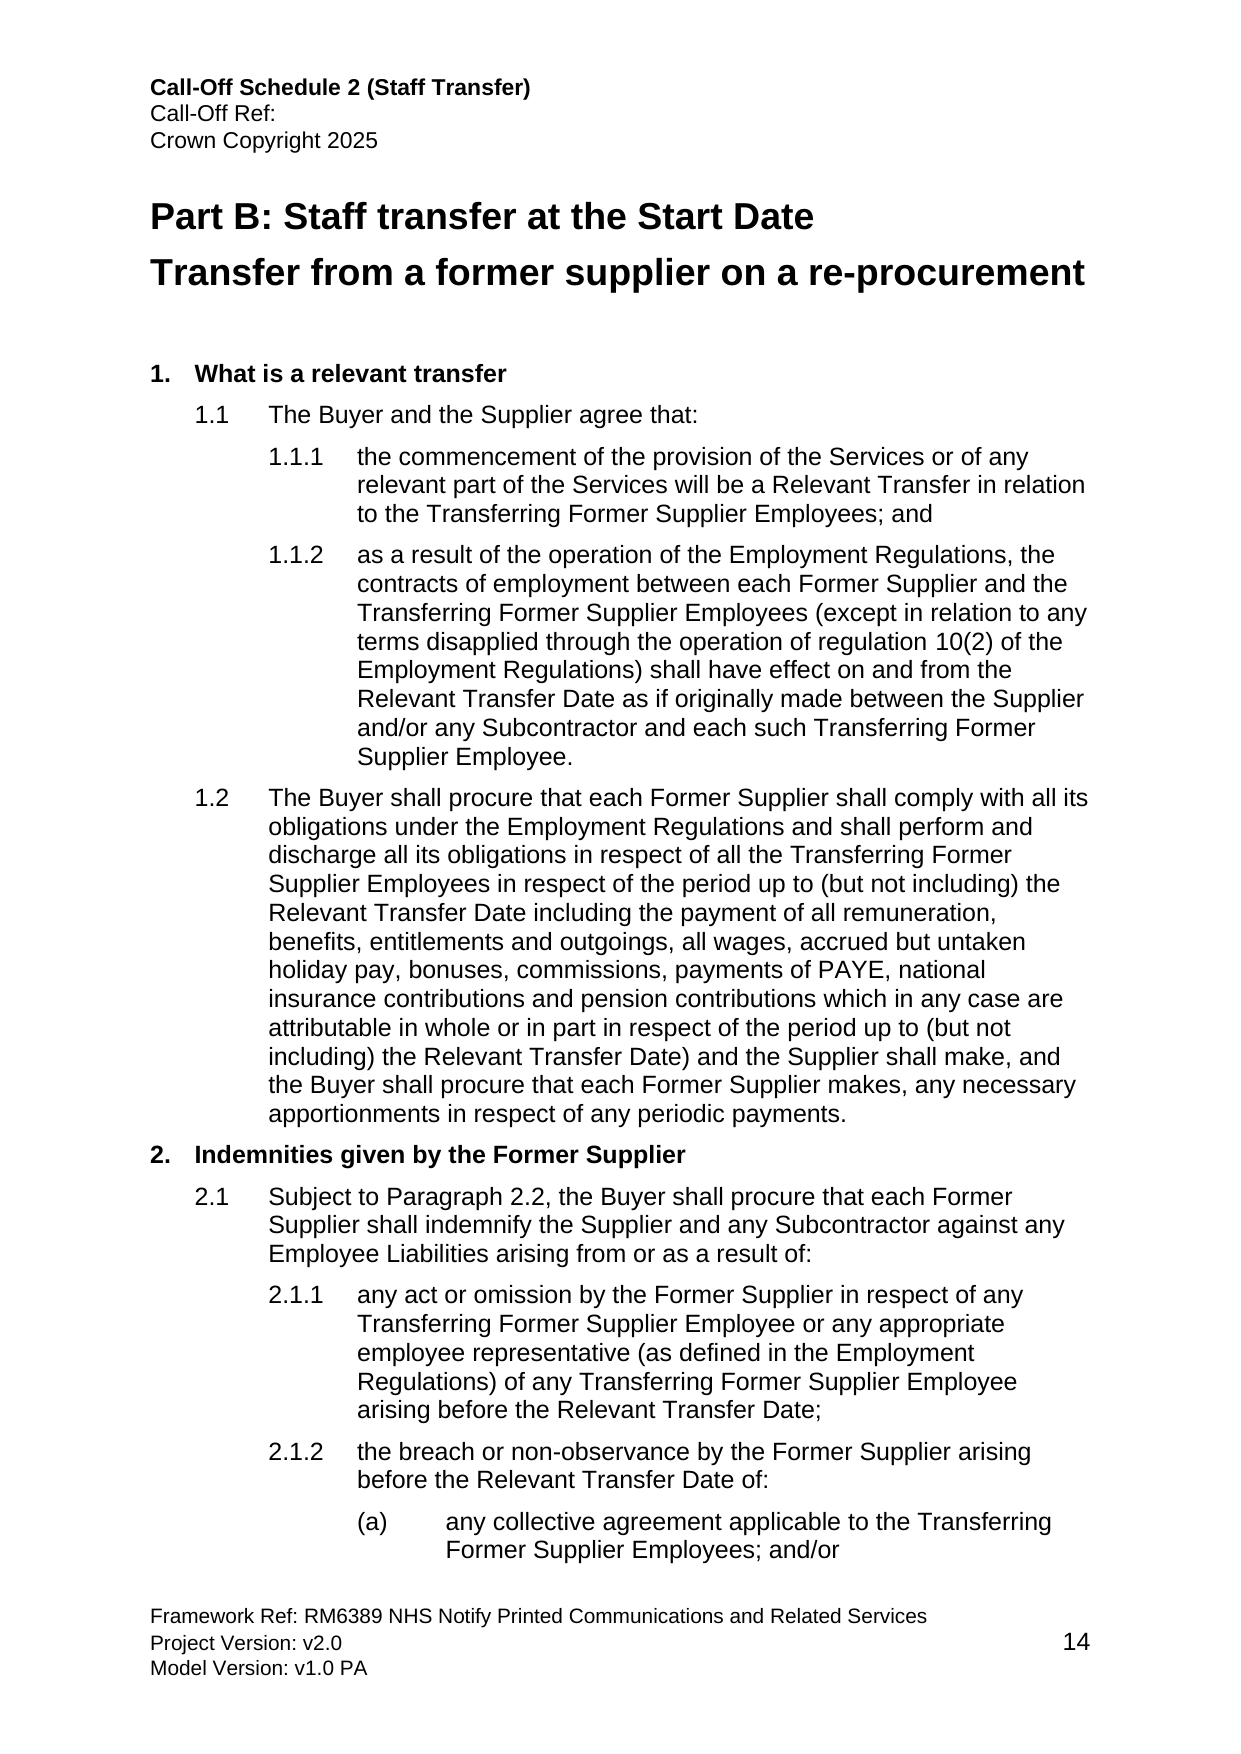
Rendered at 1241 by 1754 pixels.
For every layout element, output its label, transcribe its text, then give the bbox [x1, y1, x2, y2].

list the commencement of the provision of the Services or of any relevant part of the Services will be a Relevant Transfer in relation to the Transferring Former Supplier Employees; and [268, 442, 1090, 528]
list What is a relevant transfer [150, 359, 1090, 388]
list Subject to Paragraph 2.2, the Buyer shall procure that each Former Supplier shall indemnify the Supplier and any Subcontractor against any Employee Liabilities arising from or as a result of: [194, 1182, 1090, 1268]
list the breach or non-observance by the Former Supplier arising before the Relevant Transfer Date of: [268, 1437, 1090, 1494]
list The Buyer shall procure that each Former Supplier shall comply with all its obligations under the Employment Regulations and shall perform and discharge all its obligations in respect of all the Transferring Former Supplier Employees in respect of the period up to (but not including) the Relevant Transfer Date including the payment of all remuneration, benefits, entitlements and outgoings, all wages, accrued but untaken holiday pay, bonuses, commissions, payments of PAYE, national insurance contributions and pension contributions which in any case are attributable in whole or in part in respect of the period up to (but not including) the Relevant Transfer Date) and the Supplier shall make, and the Buyer shall procure that each Former Supplier makes, any necessary apportionments in respect of any periodic payments. [194, 783, 1090, 1128]
list as a result of the operation of the Employment Regulations, the contracts of employment between each Former Supplier and the Transferring Former Supplier Employees (except in relation to any terms disapplied through the operation of regulation 10(2) of the Employment Regulations) shall have effect on and from the Relevant Transfer Date as if originally made between the Supplier and/or any Subcontractor and each such Transferring Former Supplier Employee. [268, 540, 1090, 770]
list any act or omission by the Former Supplier in respect of any Transferring Former Supplier Employee or any appropriate employee representative (as defined in the Employment Regulations) of any Transferring Former Supplier Employee arising before the Relevant Transfer Date; [268, 1280, 1090, 1424]
list any collective agreement applicable to the Transferring Former Supplier Employees; and/or [357, 1507, 1090, 1564]
list Indemnities given by the Former Supplier [150, 1140, 1090, 1169]
subtitle Part B: Staff transfer at the Start Date [150, 194, 1090, 237]
subtitle Transfer from a former supplier on a re-procurement [150, 250, 1090, 293]
list The Buyer and the Supplier agree that: [194, 400, 1090, 429]
